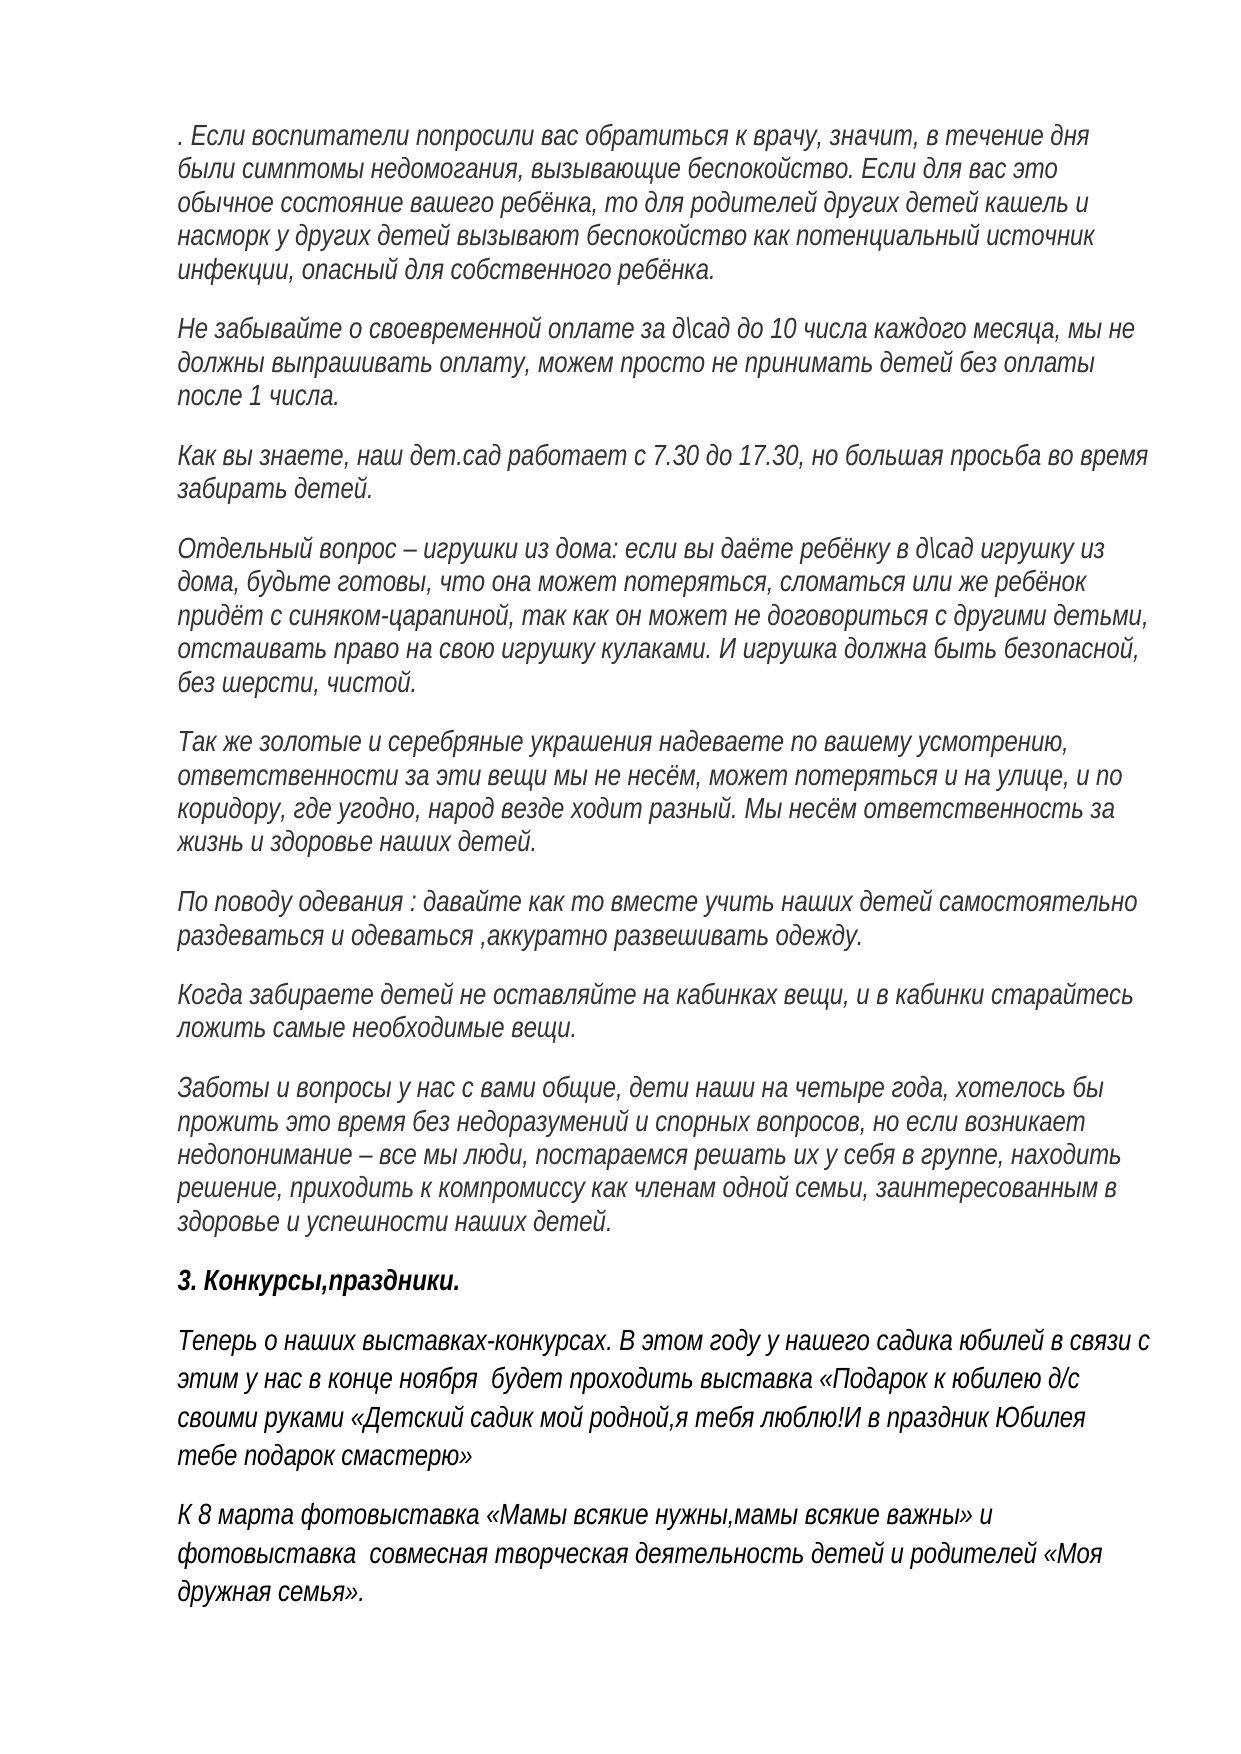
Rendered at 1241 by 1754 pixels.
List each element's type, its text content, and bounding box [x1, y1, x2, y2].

text Так же золотые и серебряные украшения надеваете по вашему усмотрению, ответственности за эти вещи мы не несём, может потеряться и на улице, и по коридору, где угодно, народ везде ходит разный. Мы несём ответственность за жизнь и здоровье наших детей. [177, 724, 1152, 858]
text Отдельный вопрос – игрушки из дома: если вы даёте ребёнку в д\сад игрушку из дома, будьте готовы, что она может потеряться, сломаться или же ребёнок придёт с синяком-царапиной, так как он может не договориться с другими детьми, отстаивать право на свою игрушку кулаками. И игрушка должна быть безопасной, без шерсти, чистой. [177, 531, 1152, 698]
text Теперь о наших выставках-конкурсах. В этом году у нашего садика юбилей в связи с этим у нас в конце ноября будет проходить выставка «Подарок к юбилею д/с своими руками «Детский садик мой родной,я тебя люблю!И в праздник Юбилея тебе подарок смастерю» [177, 1323, 1152, 1472]
text 3. Конкурсы,праздники. [177, 1263, 1152, 1297]
text Заботы и вопросы у нас с вами общие, дети наши на четыре года, хотелось бы прожить это время без недоразумений и спорных вопросов, но если возникает недопонимание – все мы люди, постараемся решать их у себя в группе, находить решение, приходить к компромиссу как членам одной семьи, заинтересованным в здоровье и успешности наших детей. [177, 1070, 1152, 1237]
text Когда забираете детей не оставляйте на кабинках вещи, и в кабинки старайтесь ложить самые необходимые вещи. [177, 977, 1152, 1044]
text Не забывайте о своевременной оплате за д\сад до 10 числа каждого месяца, мы не должны выпрашивать оплату, можем просто не принимать детей без оплаты после 1 числа. [177, 311, 1152, 412]
text По поводу одевания : давайте как то вместе учить наших детей самостоятельно раздеваться и одеваться ,аккуратно развешивать одежду. [177, 884, 1152, 951]
text К 8 марта фотовыставка «Мамы всякие нужны,мамы всякие важны» и фотовыставка совмесная творческая деятельность детей и родителей «Моя дружная семья». [177, 1497, 1152, 1608]
text . Если воспитатели попросили вас обратиться к врачу, значит, в течение дня были симптомы недомогания, вызывающие беспокойство. Если для вас это обычное состояние вашего ребёнка, то для родителей других детей кашель и насморк у других детей вызывают беспокойство как потенциальный источник инфекции, опасный для собственного ребёнка. [177, 118, 1152, 285]
text Как вы знаете, наш дет.сад работает с 7.30 до 17.30, но большая просьба во время забирать детей. [177, 438, 1152, 505]
